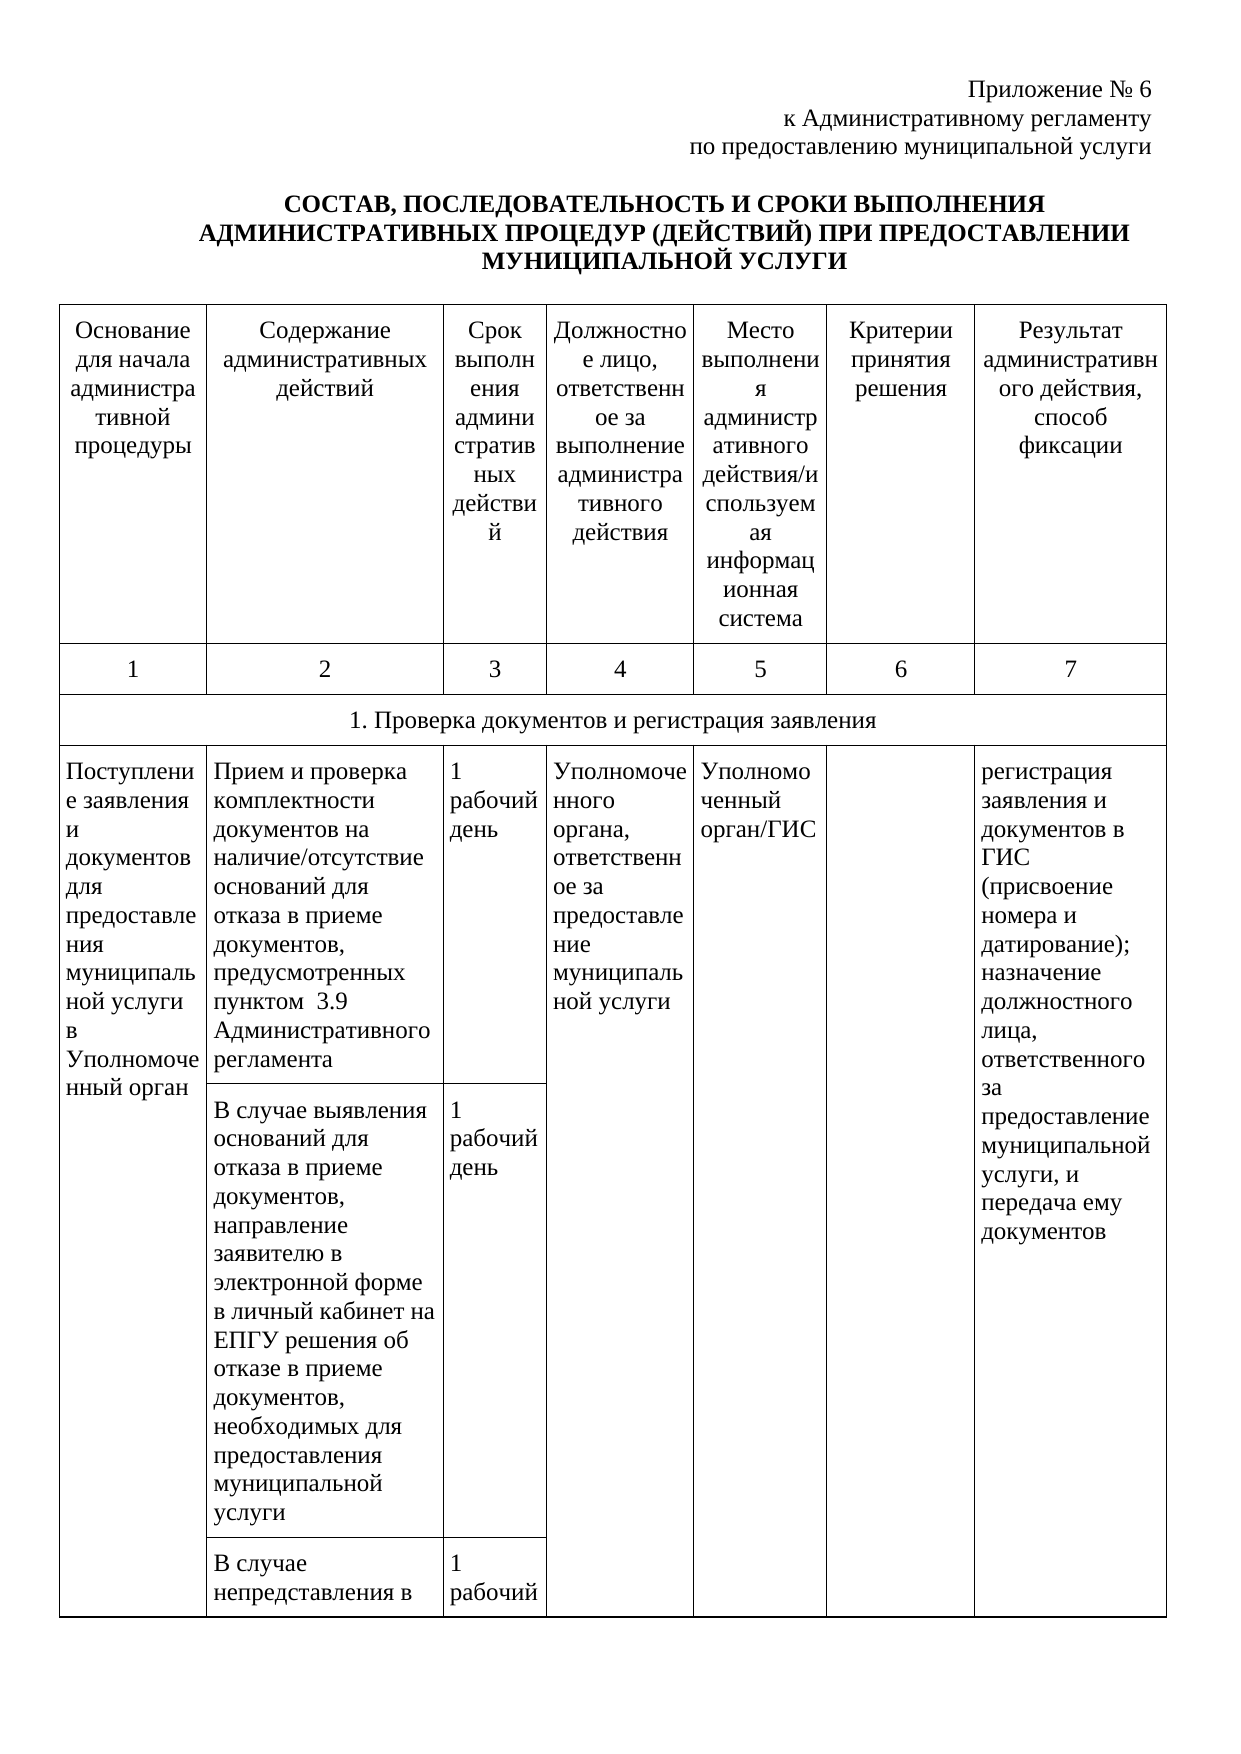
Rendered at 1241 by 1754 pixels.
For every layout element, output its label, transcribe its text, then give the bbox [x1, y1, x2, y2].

table_header Должностное лицо, ответственное за выполнение административного действия [547, 305, 693, 642]
text к Административному регламенту [177, 103, 1152, 131]
table_cell 1 [60, 644, 206, 693]
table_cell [207, 1538, 443, 1616]
table_cell Поступление заявления и документов для предоставления муниципальной услуги в Уполномоченный орган [60, 746, 206, 1616]
table_cell 5 [694, 644, 826, 693]
table_cell 1 рабочий день [444, 1084, 546, 1537]
table_header Срок выполнения административных действий [444, 305, 546, 642]
table_cell Уполномоченный орган/ГИС [694, 746, 826, 1616]
table_cell В случае выявления оснований для отказа в приеме документов, направление заявителю в электронной форме в личный кабинет на ЕПГУ решения об отказе в приеме документов, необходимых для предоставления муниципальной услуги [207, 1084, 443, 1537]
table_cell 1 рабочий день [444, 746, 546, 1083]
table_cell Прием и проверка комплектности документов на наличие/отсутствие оснований для отказа в приеме документов, предусмотренных пунктом 3.9 Административного регламента [207, 746, 443, 1083]
title СОСТАВ, ПОСЛЕДОВАТЕЛЬНОСТЬ И СРОКИ ВЫПОЛНЕНИЯ [177, 189, 1152, 218]
table_cell 1 рабочий день [444, 1538, 546, 1616]
table_cell 3 [444, 644, 546, 693]
table_header Содержание административных действий [207, 305, 443, 642]
table_header Результат административного действия, способ фиксации [975, 305, 1166, 642]
table_cell 1. Проверка документов и регистрация заявления [60, 695, 1166, 744]
table_cell 2 [207, 644, 443, 693]
table_cell регистрация заявления и документов в ГИС (присвоение номера и датирование); назначение должностного лица, ответственного за предоставление муниципальной услуги, и передача ему документов [975, 746, 1166, 1616]
table_cell Уполномоченного органа, ответственное за предоставление муниципальной услуги [547, 746, 693, 1616]
table_header Критерии принятия решения [827, 305, 974, 642]
table_cell 4 [547, 644, 693, 693]
table_cell 7 [975, 644, 1166, 693]
table_cell [827, 746, 974, 1616]
table_header Основание для начала административной процедуры [60, 305, 206, 642]
text по предоставлению муниципальной услуги [177, 131, 1152, 160]
text Приложение № 6 [177, 74, 1152, 103]
title МУНИЦИПАЛЬНОЙ УСЛУГИ [177, 246, 1152, 275]
table_cell 6 [827, 644, 974, 693]
title АДМИНИСТРАТИВНЫХ ПРОЦЕДУР (ДЕЙСТВИЙ) ПРИ ПРЕДОСТАВЛЕНИИ [177, 218, 1152, 246]
table_header Место выполнения административного действия/используемая информационная система [694, 305, 826, 642]
